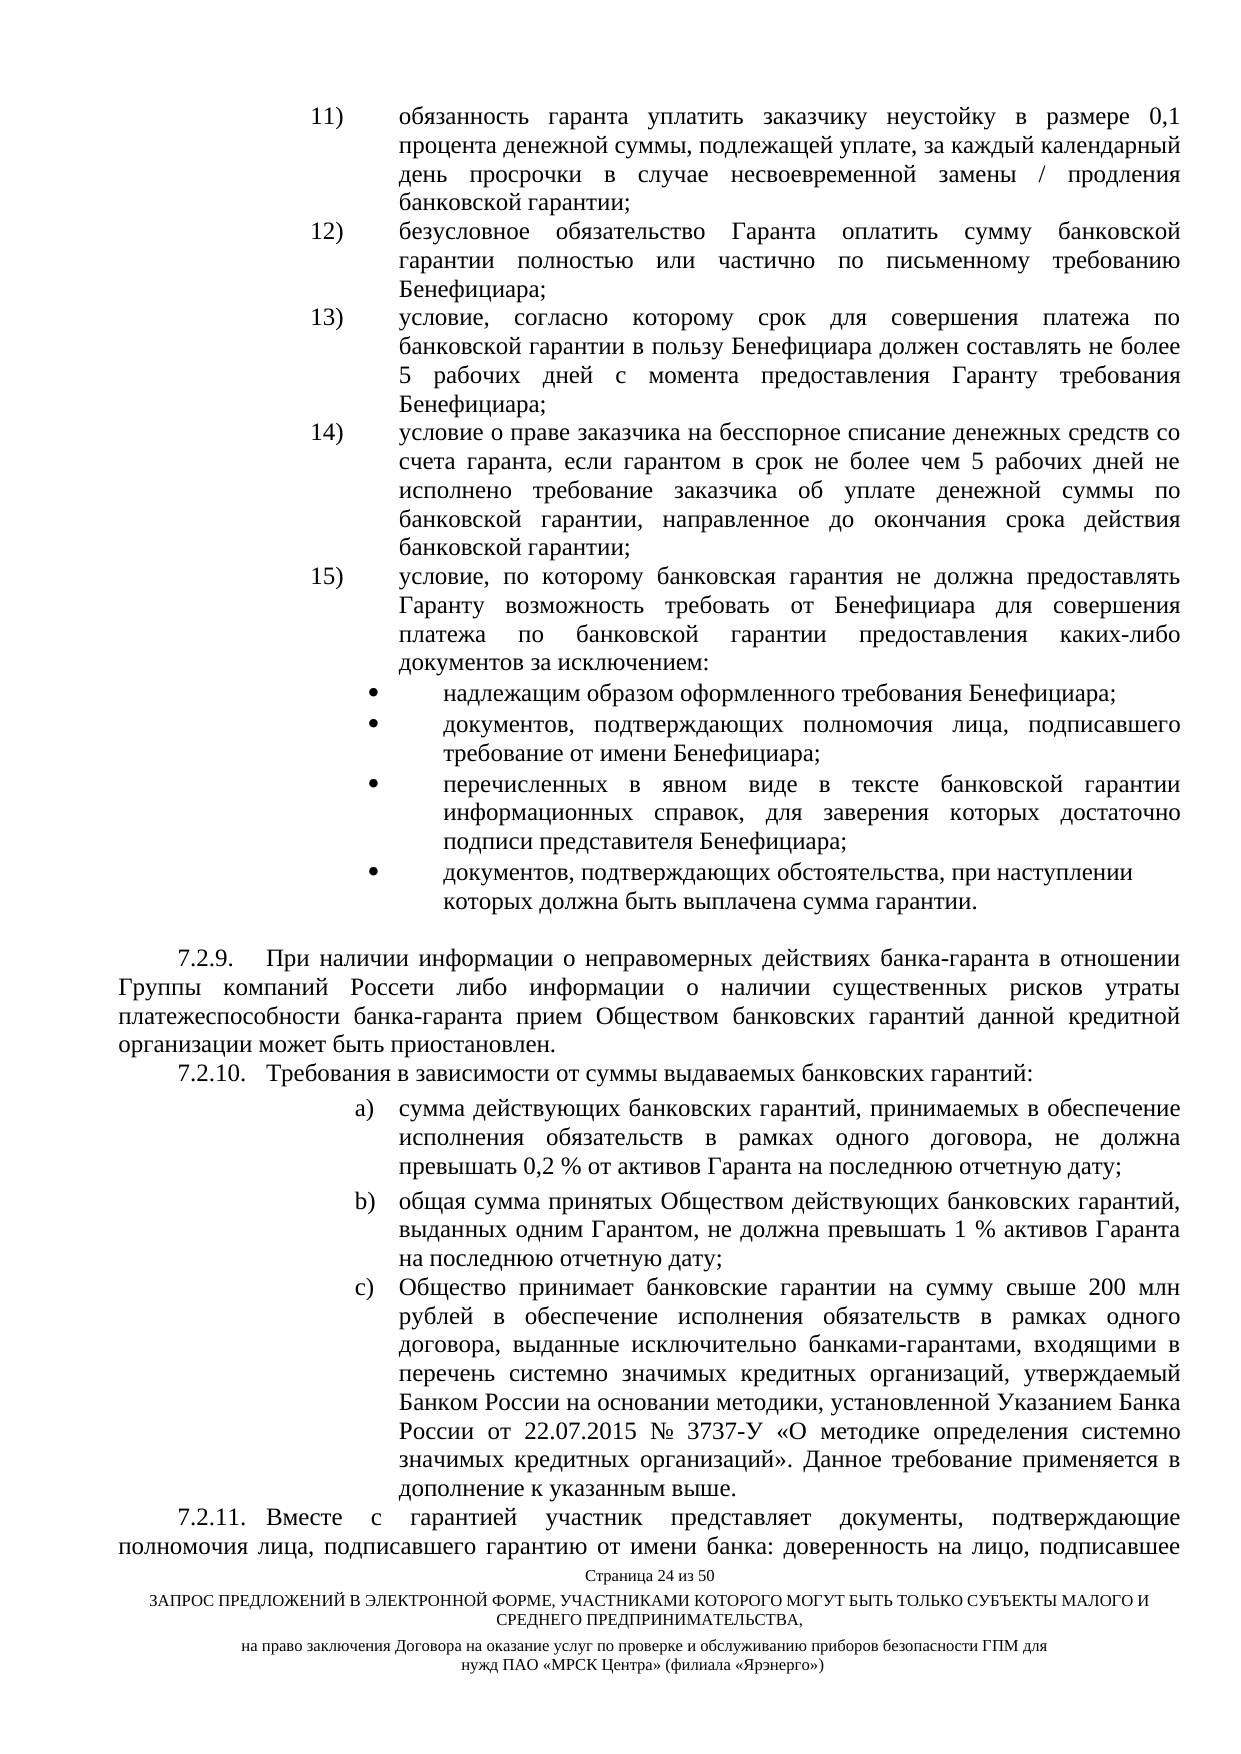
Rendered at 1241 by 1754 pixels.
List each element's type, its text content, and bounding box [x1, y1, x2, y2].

list Требования в зависимости от суммы выдаваемых банковских гарантий: [118, 1058, 1181, 1087]
list условие о праве заказчика на бесспорное списание денежных средств со счета гаранта, если гарантом в срок не более чем 5 рабочих дней не исполнено требование заказчика об уплате денежной суммы по банковской гарантии, направленное до окончания срока действия банковской гарантии; [310, 417, 1181, 561]
list Общество принимает банковские гарантии на сумму свыше 200 млн рублей в обеспечение исполнения обязательств в рамках одного договора, выданные исключительно банками-гарантами, входящими в перечень системно значимых кредитных организаций, утверждаемый Банком России на основании методики, установленной Указанием Банка России от 22.07.2015 № 3737-У «О методике определения системно значимых кредитных организаций». Данное требование применяется в дополнение к указанным выше. [354, 1272, 1181, 1502]
list обязанность гаранта уплатить заказчику неустойку в размере 0,1 процента денежной суммы, подлежащей уплате, за каждый календарный день просрочки в случае несвоевременной замены / продления банковской гарантии; [310, 101, 1181, 216]
list документов, подтверждающих обстоятельства, при наступлении которых должна быть выплачена сумма гарантии. [369, 857, 1181, 914]
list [118, 1502, 1181, 1559]
list общая сумма принятых Обществом действующих банковских гарантий, выданных одним Гарантом, не должна превышать 1 % активов Гаранта на последнюю отчетную дату; [354, 1186, 1181, 1272]
list безусловное обязательство Гаранта оплатить сумму банковской гарантии полностью или частично по письменному требованию Бенефициара; [310, 216, 1181, 302]
list документов, подтверждающих полномочия лица, подписавшего требование от имени Бенефициара; [369, 709, 1181, 767]
list надлежащим образом оформленного требования Бенефициара; [369, 678, 1181, 707]
list условие, согласно которому срок для совершения платежа по банковской гарантии в пользу Бенефициара должен составлять не более 5 рабочих дней с момента предоставления Гаранту требования Бенефициара; [310, 302, 1181, 417]
list При наличии информации о неправомерных действиях банка-гаранта в отношении Группы компаний Россети либо информации о наличии существенных рисков утраты платежеспособности банка-гаранта прием Обществом банковских гарантий данной кредитной организации может быть приостановлен. [118, 943, 1181, 1058]
list перечисленных в явном виде в тексте банковской гарантии информационных справок, для заверения которых достаточно подписи представителя Бенефициара; [369, 769, 1181, 855]
list условие, по которому банковская гарантия не должна предоставлять Гаранту возможность требовать от Бенефициара для совершения платежа по банковской гарантии предоставления каких-либо документов за исключением: [310, 561, 1181, 676]
list сумма действующих банковских гарантий, принимаемых в обеспечение исполнения обязательств в рамках одного договора, не должна превышать 0,2 % от активов Гаранта на последнюю отчетную дату; [354, 1093, 1181, 1179]
